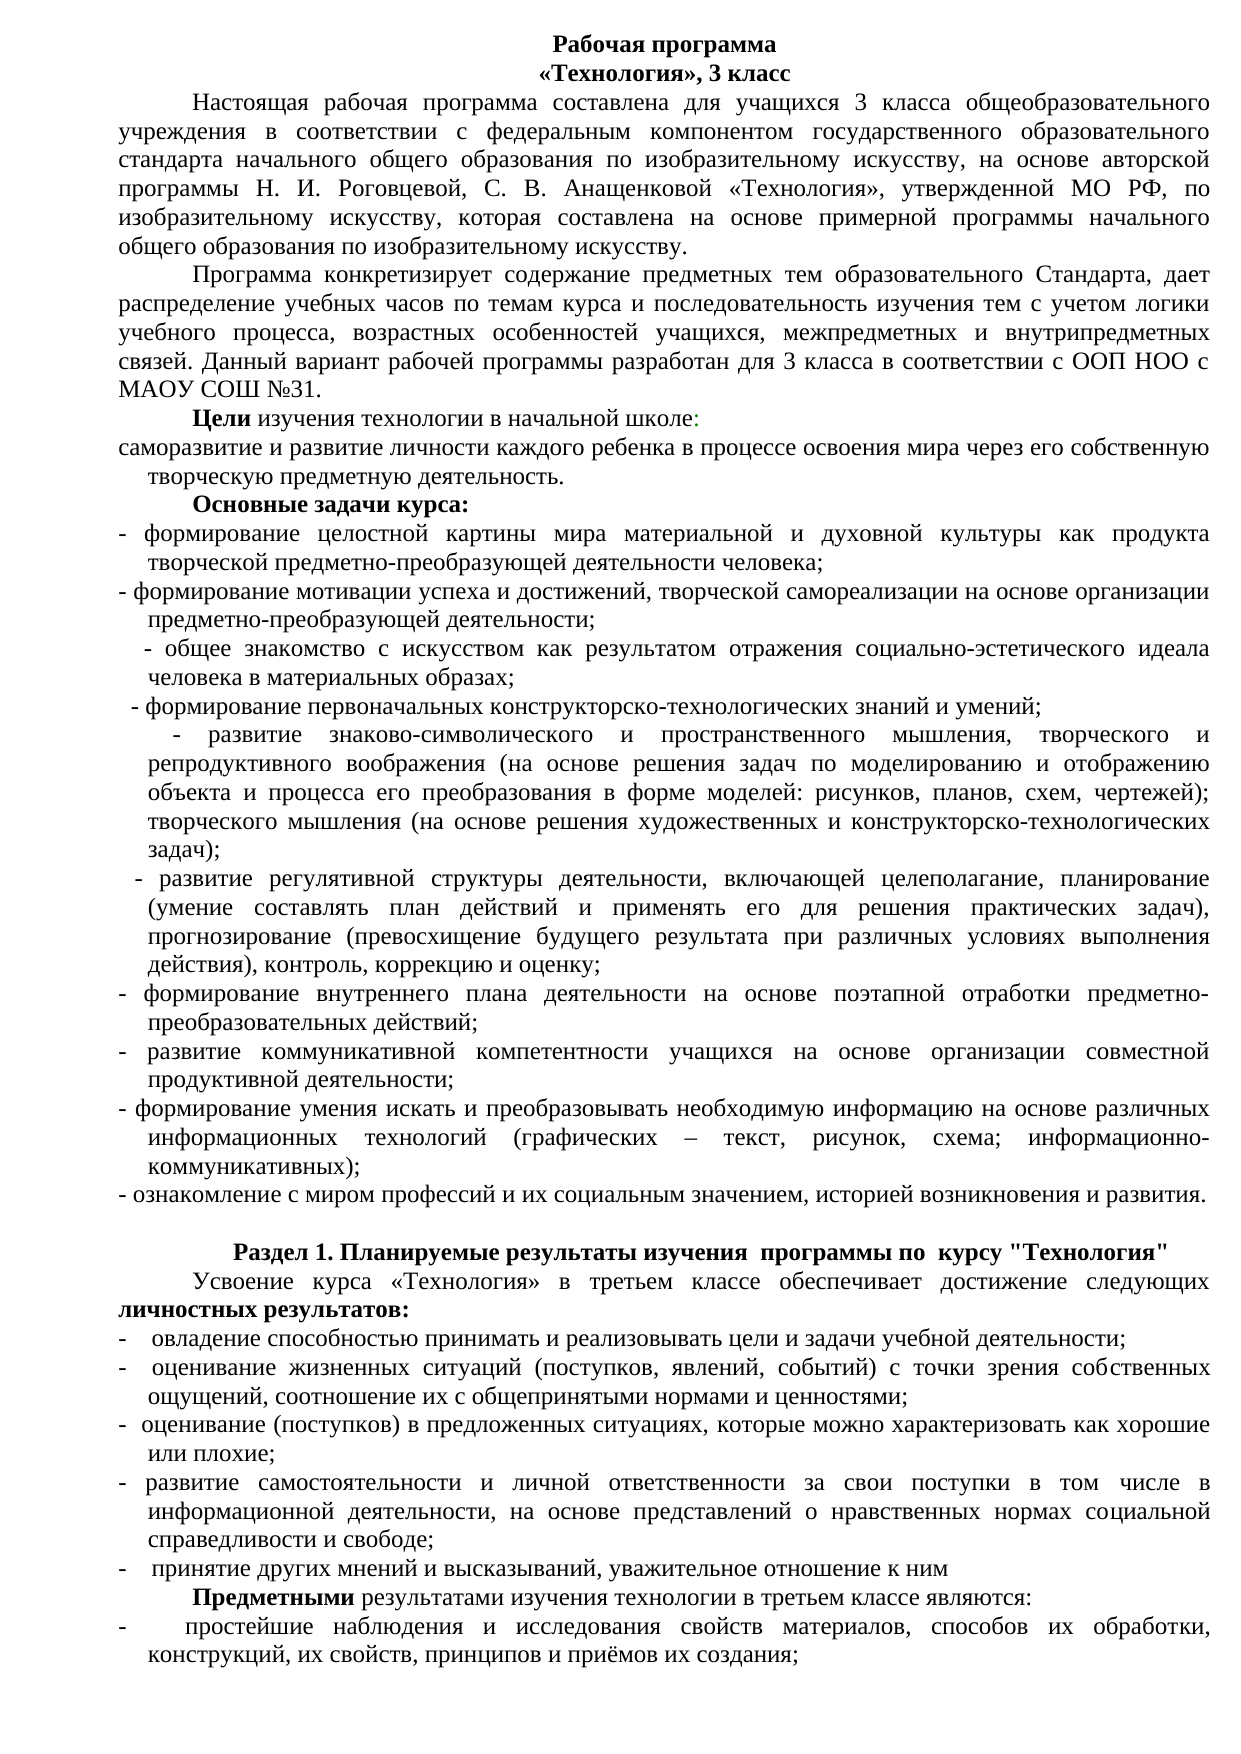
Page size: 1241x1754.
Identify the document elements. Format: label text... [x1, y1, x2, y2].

text - развитие самостоятельности и личной ответственности за свои поступки в том числе в информационной деятельности, на основе представлений о нравственных нормах социальной справедливости и свободе; [118, 1467, 1211, 1553]
text - развитие коммуникативной компетентности учащихся на основе организации совместной продуктивной деятельности; [118, 1036, 1211, 1093]
text - формирование умения искать и преобразовывать необходимую информацию на основе различных информационных технологий (графических – текст, рисунок, схема; информационно-коммуникативных); [118, 1093, 1211, 1179]
text «Технология», 3 класс [118, 58, 1211, 87]
text - простейшие наблюдения и исследования свойств материалов, способов их обработки, конструкций, их свойств, принципов и приёмов их создания; [118, 1611, 1211, 1668]
text - оценивание (поступков) в предложенных ситуациях, которые можно характеризовать как хорошие или плохие; [118, 1409, 1211, 1467]
text - общее знакомство с искусством как результатом отражения социально-эстетического идеала человека в материальных образах; [118, 633, 1211, 691]
text - формирование целостной картины мира материальной и духовной культуры как продукта творческой предметно-преобразующей деятельности человека; [118, 518, 1211, 576]
text - формирование внутреннего плана деятельности на основе поэтапной отработки предметно-преобразовательных действий; [118, 978, 1211, 1036]
text Цели изучения технологии в начальной школе: [148, 403, 1211, 432]
text Рабочая программа [118, 29, 1211, 58]
text - овладение способностью принимать и реализовывать цели и задачи учебной деятельности; [118, 1323, 1211, 1352]
text Раздел 1. Планируемые результаты изучения программы по курсу "Технология" [118, 1237, 1211, 1266]
text Программа конкретизирует содержание предметных тем образовательного Стандарта, дает распределение учебных часов по темам курса и последовательность изучения тем с учетом логики учебного процесса, возрастных особенностей учащихся, межпредметных и внутрипредметных связей. Данный вариант рабочей программы разработан для 3 класса в соответствии с ООП НОО с МАОУ СОШ №31. [118, 259, 1211, 403]
text - ознакомление с миром профессий и их социальным значением, историей возникновения и развития. [118, 1179, 1211, 1208]
text саморазвитие и развитие личности каждого ребенка в процессе освоения мира через его собственную творческую предметную деятельность. [118, 432, 1211, 489]
text - развитие регулятивной структуры деятельности, включающей целеполагание, планирование (умение составлять план действий и применять его для решения практических задач), прогнозирование (превосхищение будущего результата при различных условиях выполнения действия), контроль, коррекцию и оценку; [118, 863, 1211, 978]
text Предметными результатами изучения технологии в третьем классе являются: [118, 1582, 1211, 1611]
text - развитие знаково-символического и пространственного мышления, творческого и репродуктивного воображения (на основе решения задач по моделированию и отображению объекта и процесса его преобразования в форме моделей: рисунков, планов, схем, чертежей); творческого мышления (на основе решения художественных и конструкторско-технологических задач); [118, 719, 1211, 863]
text Настоящая рабочая программа составлена для учащихся 3 класса общеобразовательного учреждения в соответствии с федеральным компонентом государственного образовательного стандарта начального общего образования по изобразительному искусству, на основе авторской программы Н. И. Роговцевой, С. В. Анащенковой «Технология», утвержденной МО РФ, по изобразительному искусству, которая составлена на основе примерной программы начального общего образования по изобразительному искусству. [118, 87, 1211, 259]
text - формирование мотивации успеха и достижений, творческой самореализации на основе организации предметно-преобразующей деятельности; [118, 576, 1211, 633]
text Усвоение курса «Технология» в третьем классе обеспечивает достижение следующих личностных результатов: [118, 1266, 1211, 1323]
text - оценивание жизненных ситуаций (поступков, явлений, событий) с точки зрения собственных ощущений, соотношение их с общепринятыми нормами и ценностями; [118, 1352, 1211, 1409]
text - формирование первоначальных конструкторско-технологических знаний и умений; [118, 691, 1211, 719]
text - принятие других мнений и высказываний, уважительное отношение к ним [118, 1553, 1211, 1582]
text Основные задачи курса: [148, 489, 1211, 518]
